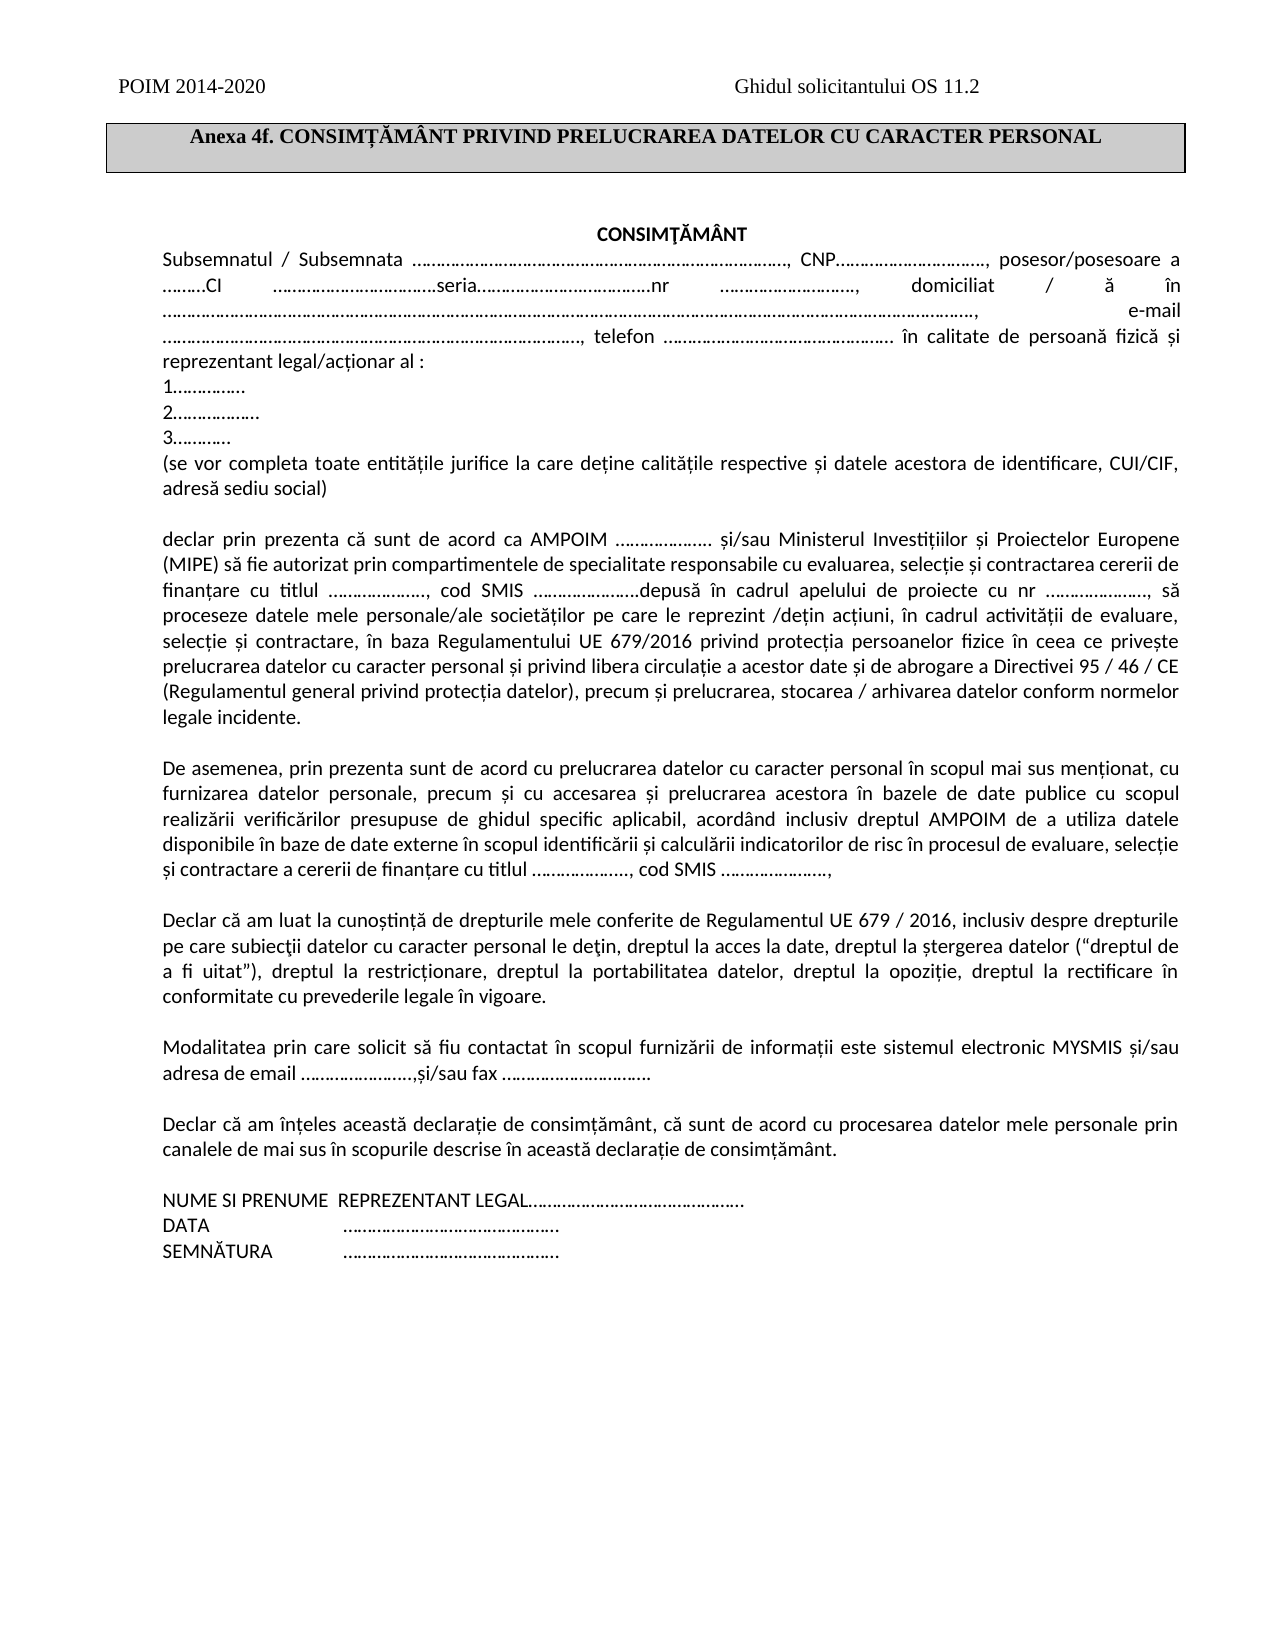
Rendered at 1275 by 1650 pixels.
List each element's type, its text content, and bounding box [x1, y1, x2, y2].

text 1…………… [162, 374, 1181, 399]
table_header Anexa 4f. CONSIMȚĂMÂNT PRIVIND PRELUCRAREA DATELOR CU CARACTER PERSONAL [107, 124, 1184, 172]
text 3………… [162, 424, 1181, 450]
text DATA ……………………………………… [162, 1212, 1181, 1238]
text declar prin prezenta că sunt de acord ca AMPOIM ……………….. și/sau Ministerul Investițiilor și Proiectelor Europene (MIPE) să fie autorizat prin compartimentele de specialitate responsabile cu evaluarea, selecție și contractarea cererii de finanțare cu titlul ……………….., cod SMIS ………………….depusă în cadrul apelului de proiecte cu nr …………………, să proceseze datele mele personale/ale societăților pe care le reprezint /dețin acțiuni, în cadrul activității de evaluare, selecție și contractare, în baza Regulamentului UE 679/2016 privind protecția persoanelor fizice în ceea ce privește prelucrarea datelor cu caracter personal și privind libera circulație a acestor date și de abrogare a Directivei 95 / 46 / CE (Regulamentul general privind protecția datelor), precum și prelucrarea, stocarea / arhivarea datelor conform normelor legale incidente. [162, 526, 1181, 729]
text CONSIMŢĂMÂNT [162, 221, 1181, 247]
text NUME SI PRENUME REPREZENTANT LEGAL……………………………………… [162, 1187, 1181, 1212]
text Declar că am înțeles această declarație de consimțământ, că sunt de acord cu procesarea datelor mele personale prin canalele de mai sus în scopurile descrise în această declarație de consimțământ. [162, 1111, 1181, 1162]
text 2……………… [162, 399, 1181, 424]
text Declar că am luat la cunoștință de drepturile mele conferite de Regulamentul UE 679 / 2016, inclusiv despre drepturile pe care subiecţii datelor cu caracter personal le deţin, dreptul la acces la date, dreptul la ștergerea datelor (“dreptul de a fi uitat”), dreptul la restricționare, dreptul la portabilitatea datelor, dreptul la opoziție, dreptul la rectificare în conformitate cu prevederile legale în vigoare. [162, 907, 1181, 1009]
text SEMNĂTURA ……………………………………… [162, 1238, 1181, 1263]
text Modalitatea prin care solicit să fiu contactat în scopul furnizării de informații este sistemul electronic MYSMIS și/sau adresa de email …………………..,și/sau fax …………………………. [162, 1034, 1181, 1085]
text (se vor completa toate entitățile jurifice la care deține calitățile respective și datele acestora de identificare, CUI/CIF, adresă sediu social) [162, 450, 1181, 501]
text De asemenea, prin prezenta sunt de acord cu prelucrarea datelor cu caracter personal în scopul mai sus menționat, cu furnizarea datelor personale, precum și cu accesarea și prelucrarea acestora în bazele de date publice cu scopul realizării verificărilor presupuse de ghidul specific aplicabil, acordând inclusiv dreptul AMPOIM de a utiliza datele disponibile în baze de date externe în scopul identificării și calculării indicatorilor de risc în procesul de evaluare, selecție și contractare a cererii de finanțare cu titlul ……………….., cod SMIS …………………., [162, 755, 1181, 882]
text Subsemnatul / Subsemnata ……………………………………………………………………, CNP…………………………., posesor/posesoare a ………CI …………………………….seria………………….…………..nr ………………………., domiciliat / ă în ……………………………………………………………………………………………………………………………………………………., e-mail ……………………………………………………………………………, telefon ………………………………………… în calitate de persoană fizică și reprezentant legal/acționar al : [162, 247, 1181, 374]
